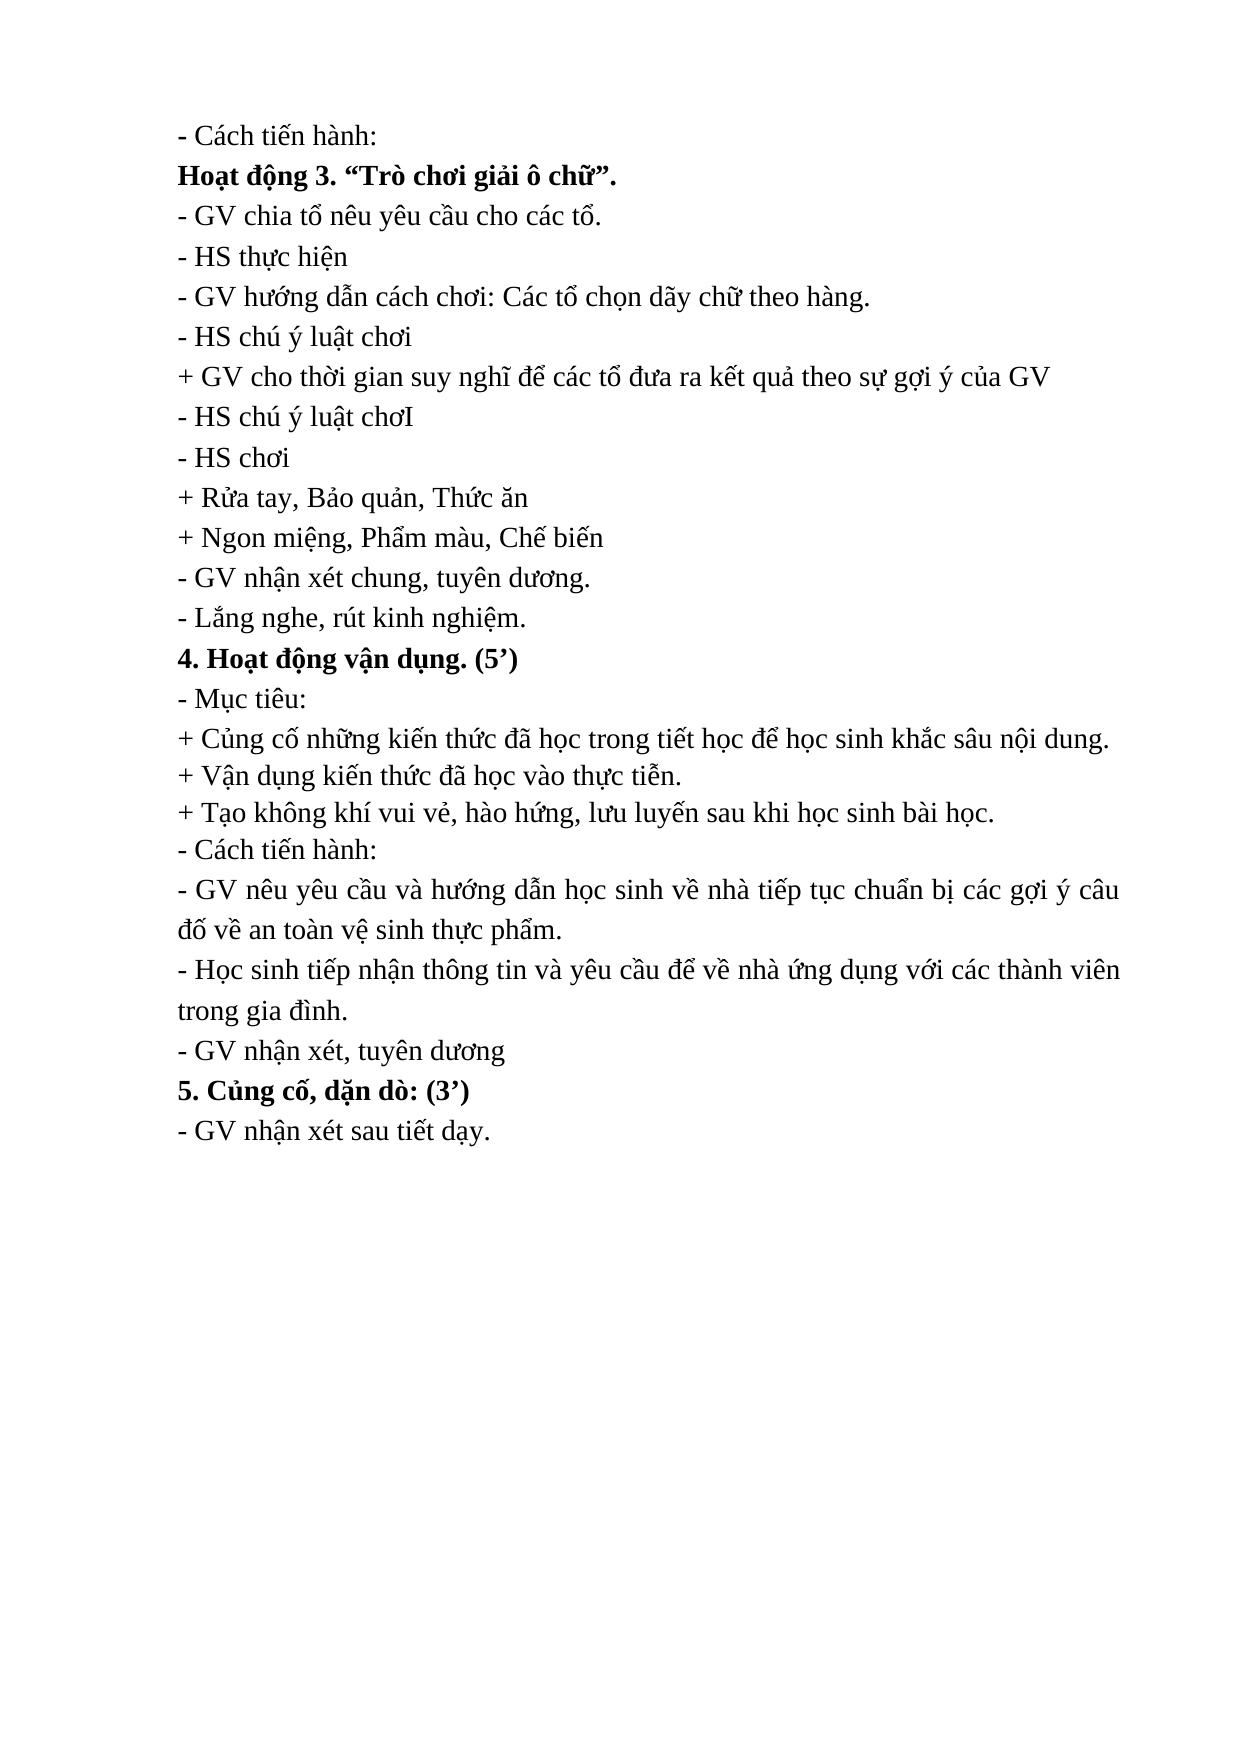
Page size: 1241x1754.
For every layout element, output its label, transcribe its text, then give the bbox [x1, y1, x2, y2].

text 5. Củng cố, dặn dò: (3’) [177, 1073, 1122, 1107]
text + Ngon miệng, Phẩm màu, Chế biến [177, 520, 1122, 554]
text 4. Hoạt động vận dụng. (5’) [177, 641, 1122, 674]
text + GV cho thời gian suy nghĩ để các tổ đưa ra kết quả theo sự gợi ý của GV [177, 359, 1122, 393]
text - Cách tiến hành: [177, 832, 1122, 865]
text - Lắng nghe, rút kinh nghiệm. [177, 601, 1122, 634]
text - GV nhận xét sau tiết dạy. [177, 1113, 1122, 1147]
text - GV nhận xét chung, tuyên dương. [177, 560, 1122, 594]
text + Tạo không khí vui vẻ, hào hứng, lưu luyến sau khi học sinh bài học. [177, 795, 1122, 828]
text - HS chú ý luật chơI [177, 399, 1122, 433]
text - Cách tiến hành: [177, 118, 1122, 152]
text - HS thực hiện [177, 239, 1122, 272]
text - HS chơi [177, 440, 1122, 473]
text - Mục tiêu: [177, 681, 1122, 714]
text - GV chia tổ nêu yêu cầu cho các tổ. [177, 198, 1122, 232]
text - HS chú ý luật chơi [177, 319, 1122, 353]
text - GV hướng dẫn cách chơi: Các tổ chọn dãy chữ theo hàng. [177, 279, 1122, 312]
text - Học sinh tiếp nhận thông tin và yêu cầu để về nhà ứng dụng với các thành viên trong gia đình. [177, 952, 1122, 1026]
text - GV nhận xét, tuyên dương [177, 1033, 1122, 1066]
text + Vận dụng kiến thức đã học vào thực tiễn. [177, 758, 1122, 792]
text Hoạt động 3. “Trò chơi giải ô chữ”. [177, 158, 1122, 192]
text + Củng cố những kiến thức đã học trong tiết học để học sinh khắc sâu nội dung. [177, 721, 1122, 755]
text + Rửa tay, Bảo quản, Thức ăn [177, 480, 1122, 513]
text - GV nêu yêu cầu và hướng dẫn học sinh về nhà tiếp tục chuẩn bị các gợi ý câu đố về an toàn vệ sinh thực phẩm. [177, 872, 1122, 946]
